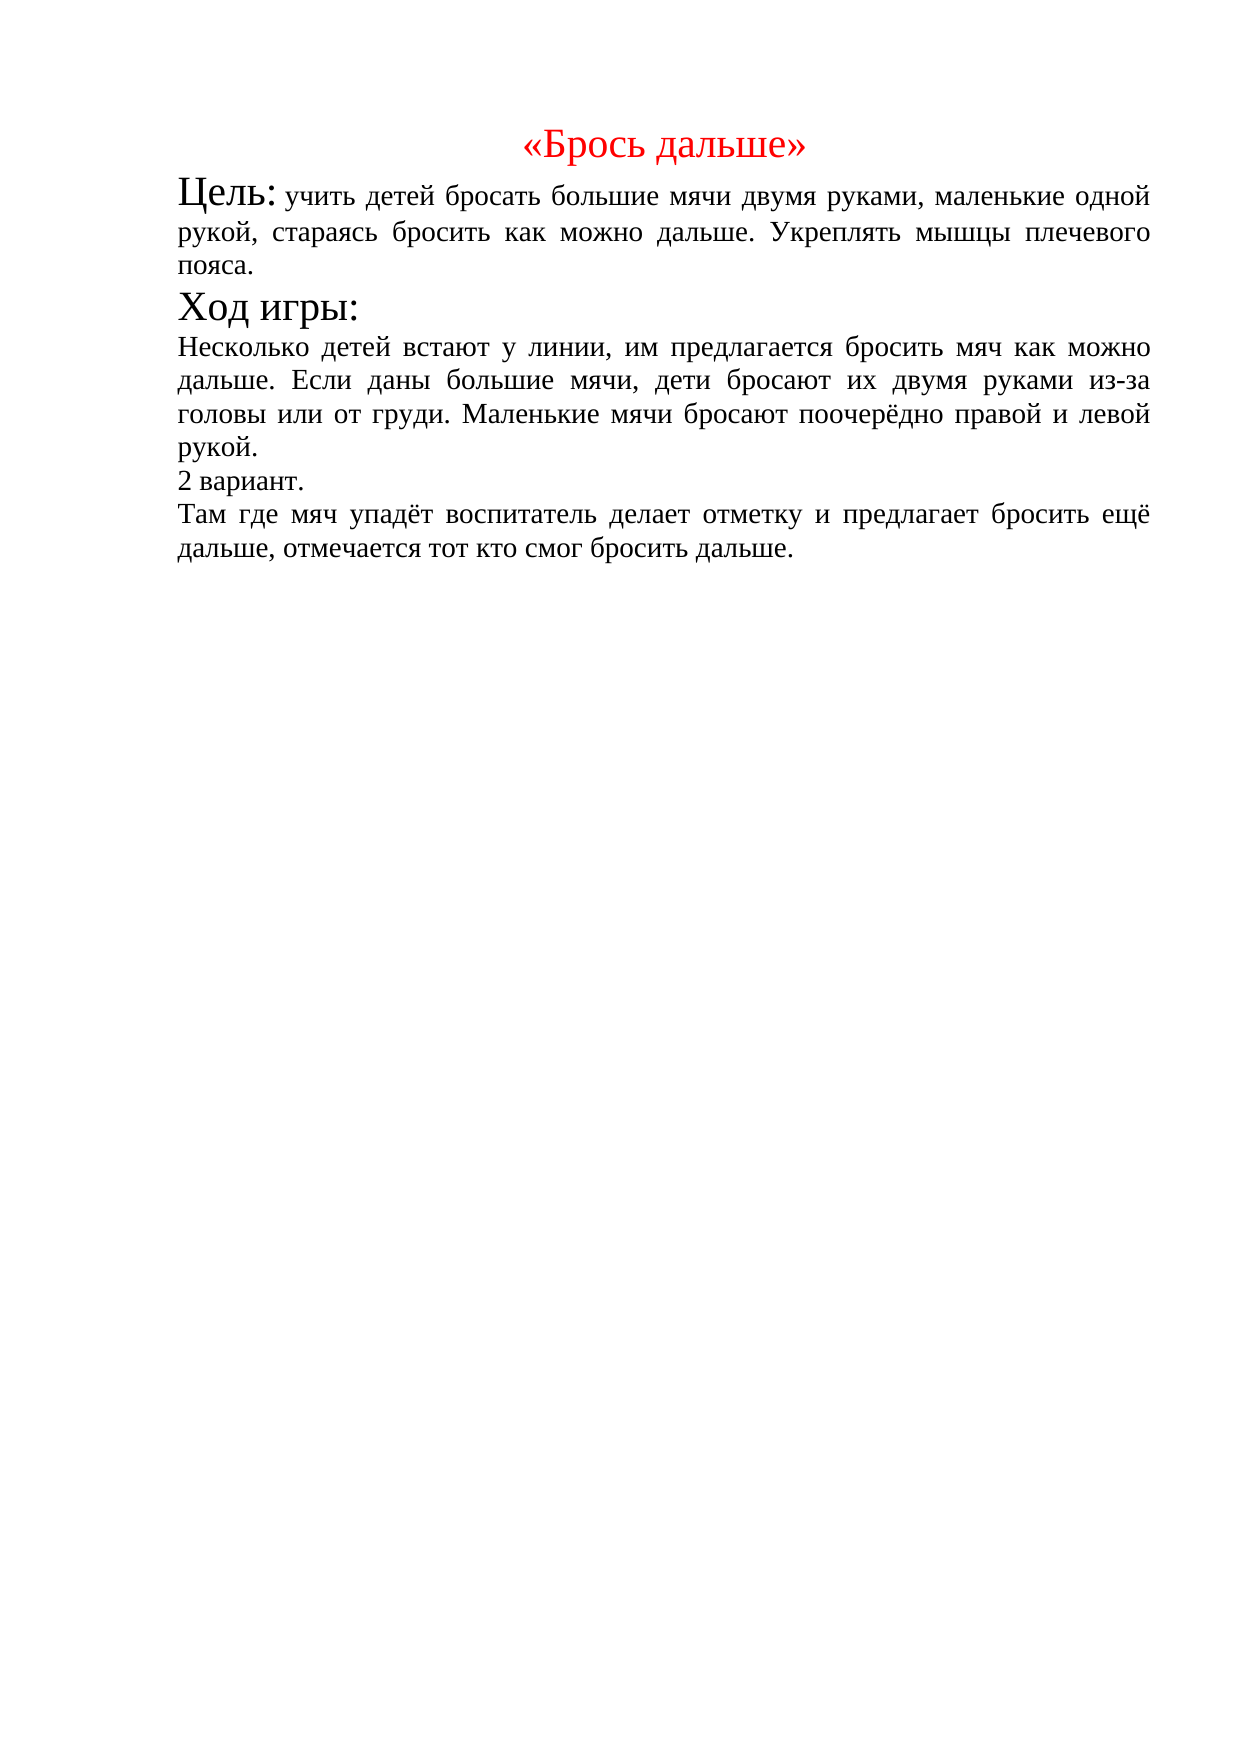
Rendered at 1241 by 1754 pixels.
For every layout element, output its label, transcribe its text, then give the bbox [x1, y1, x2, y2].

text Ход игры: [177, 281, 1152, 329]
text Несколько детей встают у линии, им предлагается бросить мяч как можно дальше. Если даны большие мячи, дети бросают их двумя руками из-за головы или от груди. Маленькие мячи бросают поочерёдно правой и левой рукой. [177, 329, 1152, 463]
text Цель: учить детей бросать большие мячи двумя руками, маленькие одной рукой, стараясь бросить как можно дальше. Укреплять мышцы плечевого пояса. [177, 166, 1152, 281]
text 2 вариант. [177, 463, 1152, 497]
text Там где мяч упадёт воспитатель делает отметку и предлагает бросить ещё дальше, отмечается тот кто смог бросить дальше. [177, 497, 1152, 564]
text «Брось дальше» [177, 118, 1152, 166]
